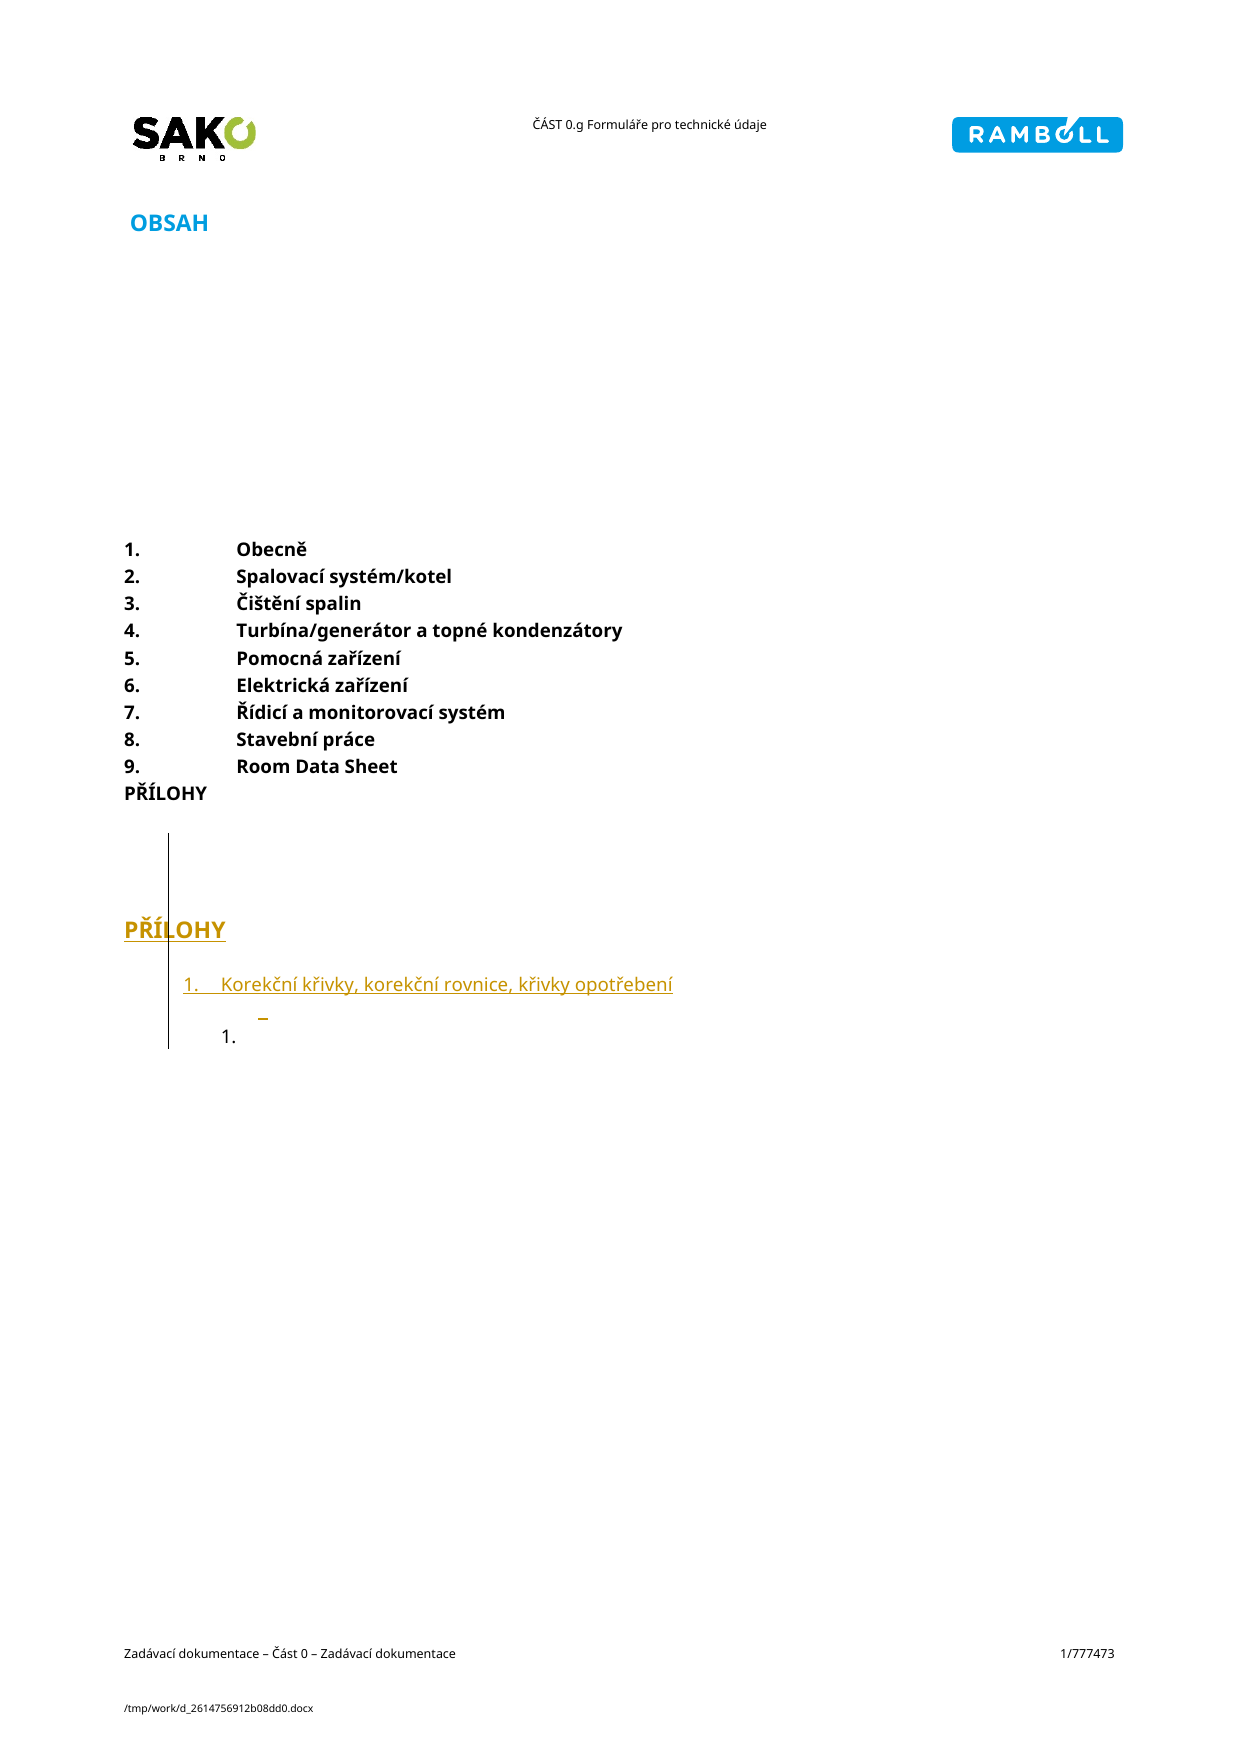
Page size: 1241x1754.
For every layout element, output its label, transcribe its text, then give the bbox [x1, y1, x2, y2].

text 1. Obecně 4 [124, 535, 880, 562]
text 9. Room Data Sheet 72 [124, 752, 880, 779]
text 7. Řídicí a monitorovací systém 71 [124, 697, 880, 724]
text 2. Spalovací systém/kotel 6 [124, 562, 880, 589]
text PŘÍLOHY 73 [124, 779, 880, 806]
text 5. Pomocná zařízení 54 [124, 643, 880, 670]
text 6. Elektrická zařízení 56 [124, 670, 880, 697]
text 3. Čištění spalin 26 [124, 589, 880, 616]
text 4. Turbína/generátor a topné kondenzátory 45 [124, 616, 880, 643]
text 8. Stavební práce 72 [124, 724, 880, 752]
picture [132, 117, 256, 161]
table_header Obsah [124, 207, 1040, 508]
